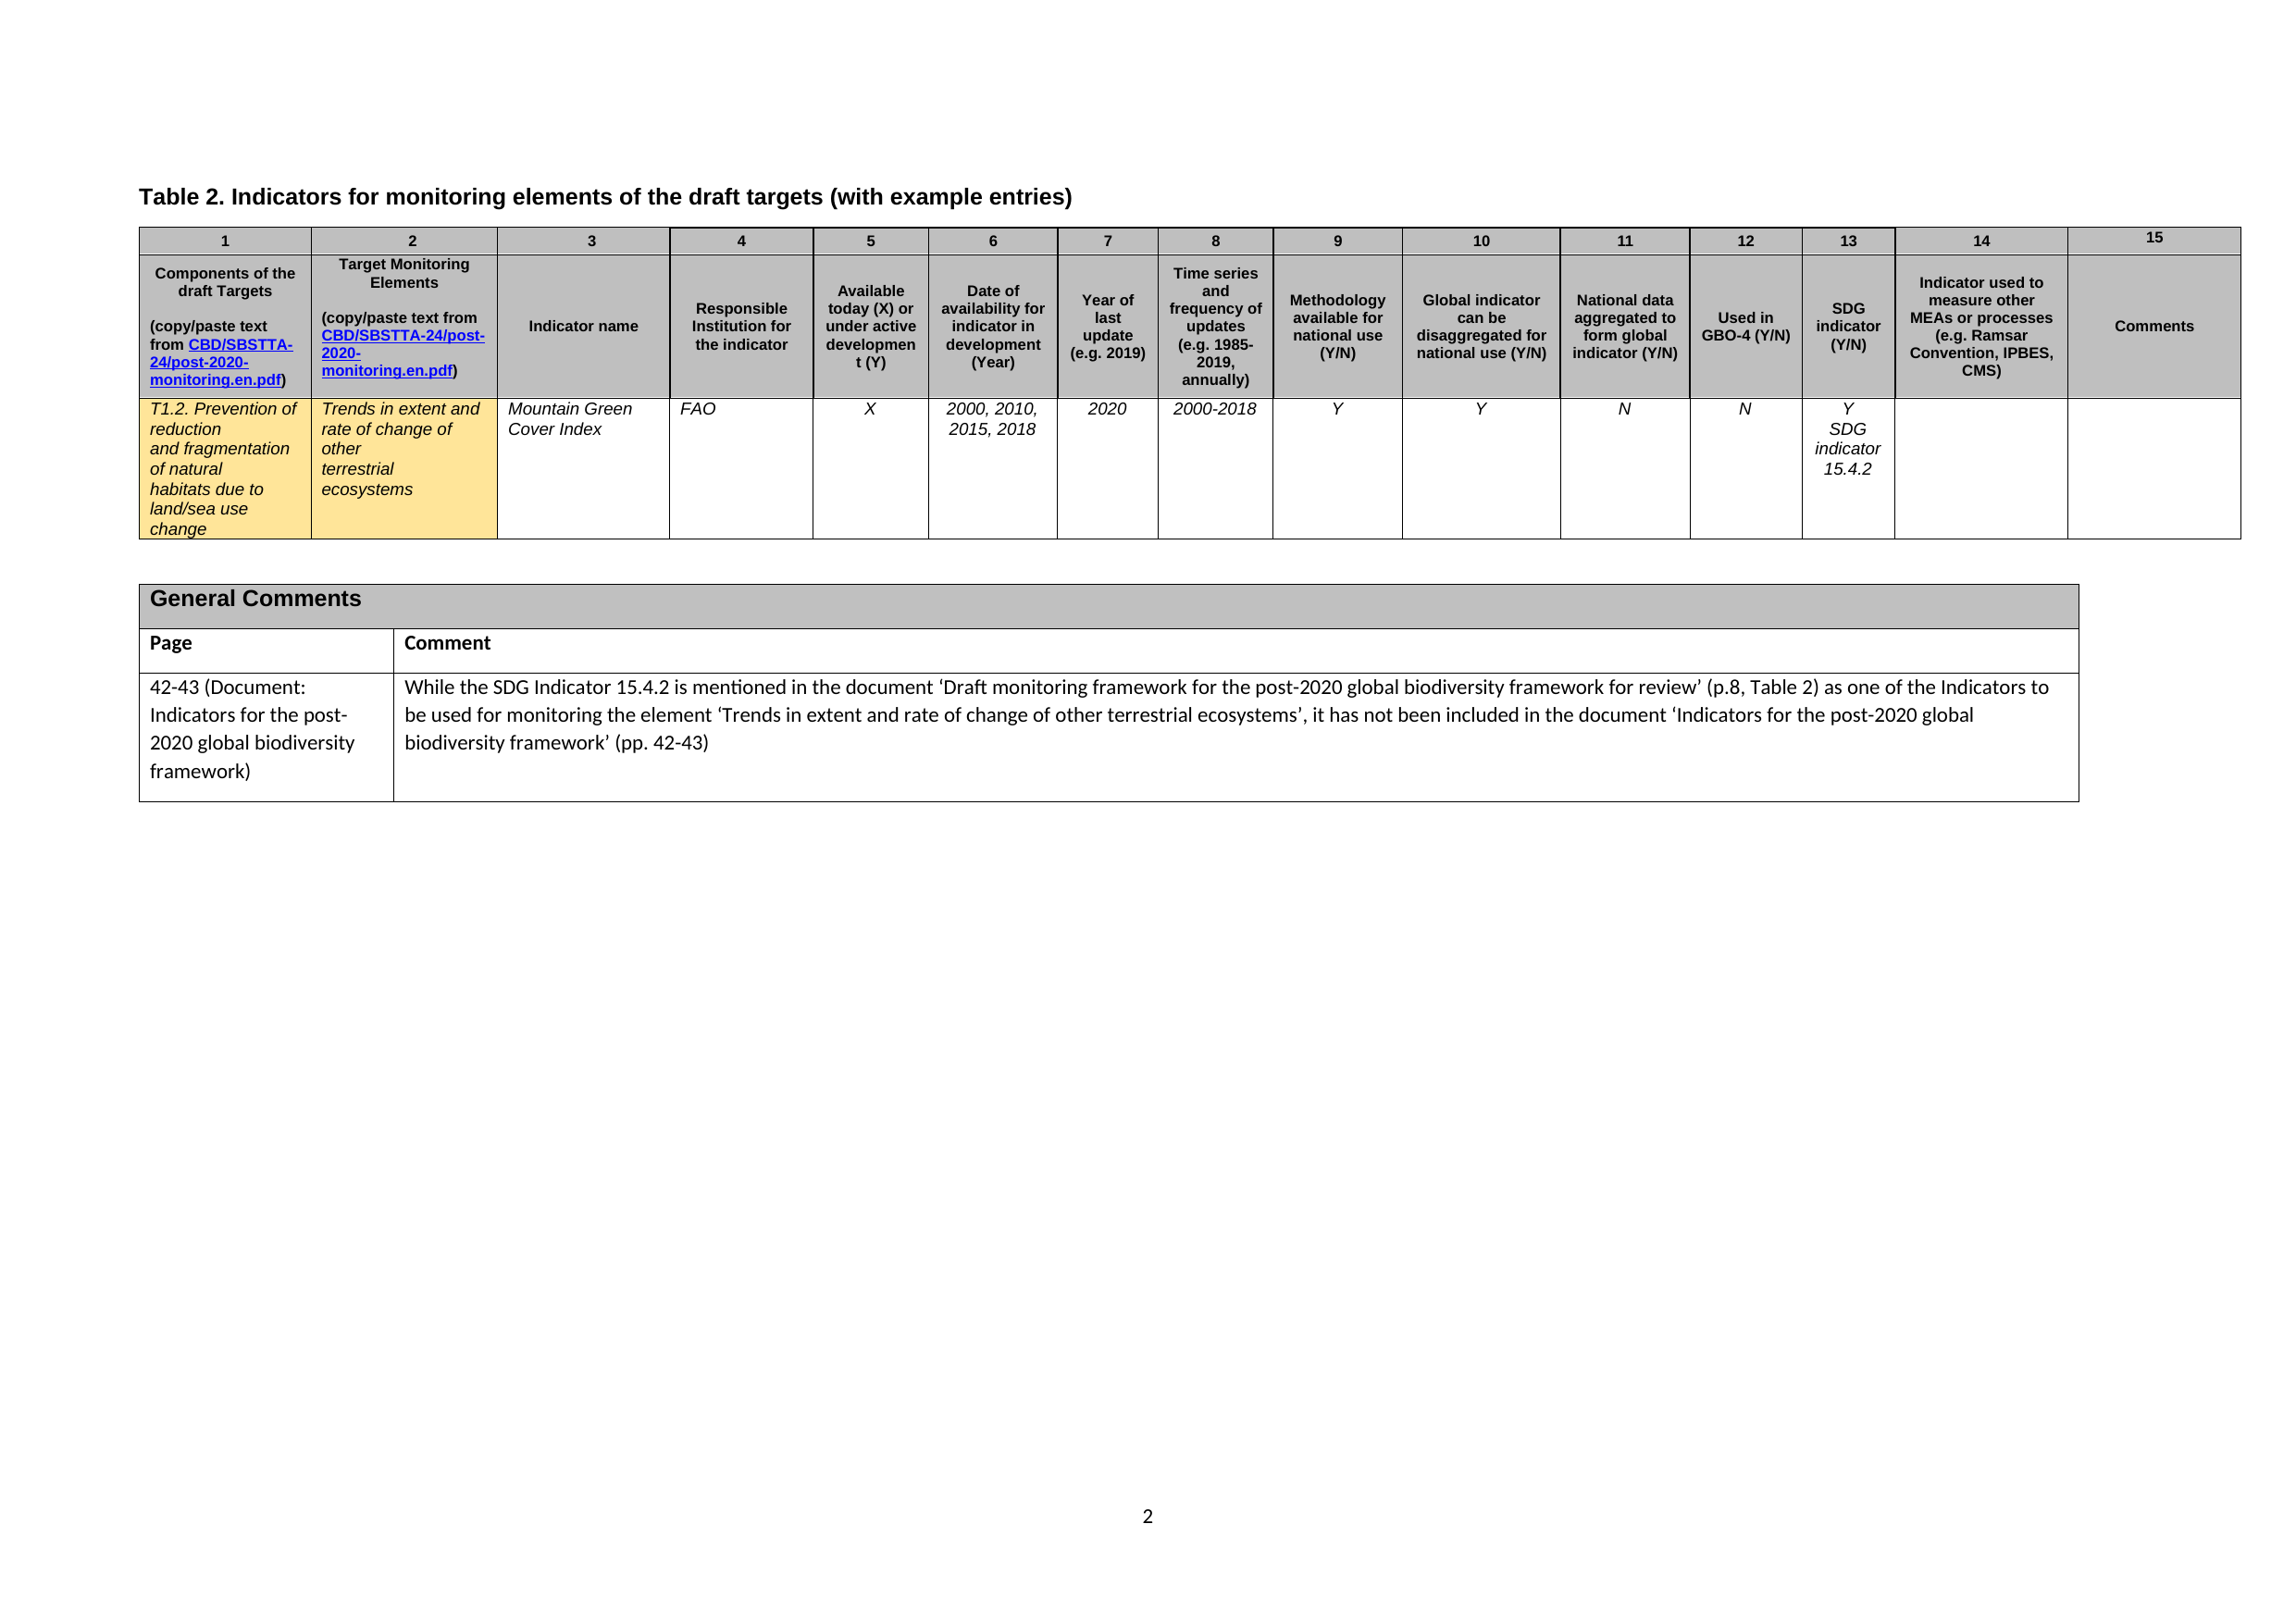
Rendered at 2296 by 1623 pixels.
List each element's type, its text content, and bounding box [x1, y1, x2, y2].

table_header 13 [1803, 229, 1894, 254]
table_cell 2000-2018 [1159, 399, 1272, 539]
table_cell Methodology available for national use (Y/N) [1274, 255, 1402, 397]
table_header 12 [1691, 229, 1802, 254]
table_cell While the SDG Indicator 15.4.2 is mentioned in the document ‘Draft monitoring framework for the post-2020 global biodiversity framework for review’ (p.8, Table 2) as one of the Indicators to be used for monitoring the element ‘Trends in extent and rate of change of other terrestrial ecosystems’, it has not been included in the document ‘Indicators for the post-2020 global biodiversity framework’ (pp. 42-43) [394, 674, 2079, 801]
table_header 11 [1561, 229, 1689, 254]
table_header 3 [498, 228, 669, 254]
table_cell Date of availability for indicator in development (Year) [929, 255, 1057, 397]
table_header 15 [2068, 228, 2240, 254]
table_cell [1895, 399, 2067, 539]
table_header 7 [1059, 229, 1158, 254]
table_header 4 [671, 229, 813, 254]
table_cell Comments [2068, 255, 2240, 397]
table_header 1 [140, 228, 311, 254]
table_header General Comments [140, 585, 2079, 628]
table_header 14 [1896, 228, 2067, 254]
table_cell Mountain Green Cover Index [498, 399, 669, 539]
table_cell Comment [394, 629, 2079, 673]
table_header 8 [1159, 229, 1272, 254]
table_header 2 [312, 228, 497, 254]
table_cell 42-43 (Document: Indicators for the post-2020 global biodiversity framework) [140, 674, 393, 801]
table_cell Y [1403, 399, 1560, 539]
table_cell [2068, 399, 2240, 539]
table_header 10 [1403, 229, 1559, 254]
table_header 5 [814, 229, 928, 254]
table_cell Responsible Institution for the indicator [671, 255, 813, 397]
table_cell Page [140, 629, 393, 673]
table_cell 2000, 2010, 2015, 2018 [929, 399, 1057, 539]
table_cell X [813, 399, 928, 539]
table_cell Available today (X) or under active development (Y) [814, 255, 928, 397]
table_cell N [1691, 399, 1802, 539]
table_cell 2020 [1058, 399, 1158, 539]
table_cell Indicator used to measure other MEAs or processes (e.g. Ramsar Convention, IPBES, CMS) [1896, 255, 2067, 397]
table_cell Target Monitoring Elements (copy/paste text from CBD/SBSTTA-24/post-2020-monitoring.en.pdf) [312, 255, 497, 397]
table_cell SDG indicator (Y/N) [1803, 255, 1894, 397]
table_cell T1.2. Prevention of reduction and fragmentation of natural habitats due to land/sea use change [140, 399, 311, 539]
table_header 9 [1274, 229, 1402, 254]
table_cell Global indicator can be disaggregated for national use (Y/N) [1403, 255, 1559, 397]
table_header 6 [929, 229, 1057, 254]
table_cell Year of last update (e.g. 2019) [1059, 255, 1158, 397]
table_cell Components of the draft Targets (copy/paste text from CBD/SBSTTA-24/post-2020-monitoring.en.pdf) [140, 255, 311, 397]
table_cell Used in GBO-4 (Y/N) [1691, 255, 1802, 397]
table_cell Y SDG indicator 15.4.2 [1803, 399, 1894, 539]
table_cell National data aggregated to form global indicator (Y/N) [1561, 255, 1689, 397]
text Table 2. Indicators for monitoring elements of the draft targets (with example entries) [139, 183, 2156, 209]
table_cell FAO [670, 399, 813, 539]
table_cell Indicator name [498, 255, 669, 397]
table_cell Y [1273, 399, 1402, 539]
table_cell Time series and frequency of updates (e.g. 1985-2019, annually) [1159, 255, 1272, 397]
table_cell N [1561, 399, 1690, 539]
table_cell Trends in extent and rate of change of other terrestrial ecosystems [312, 399, 497, 539]
